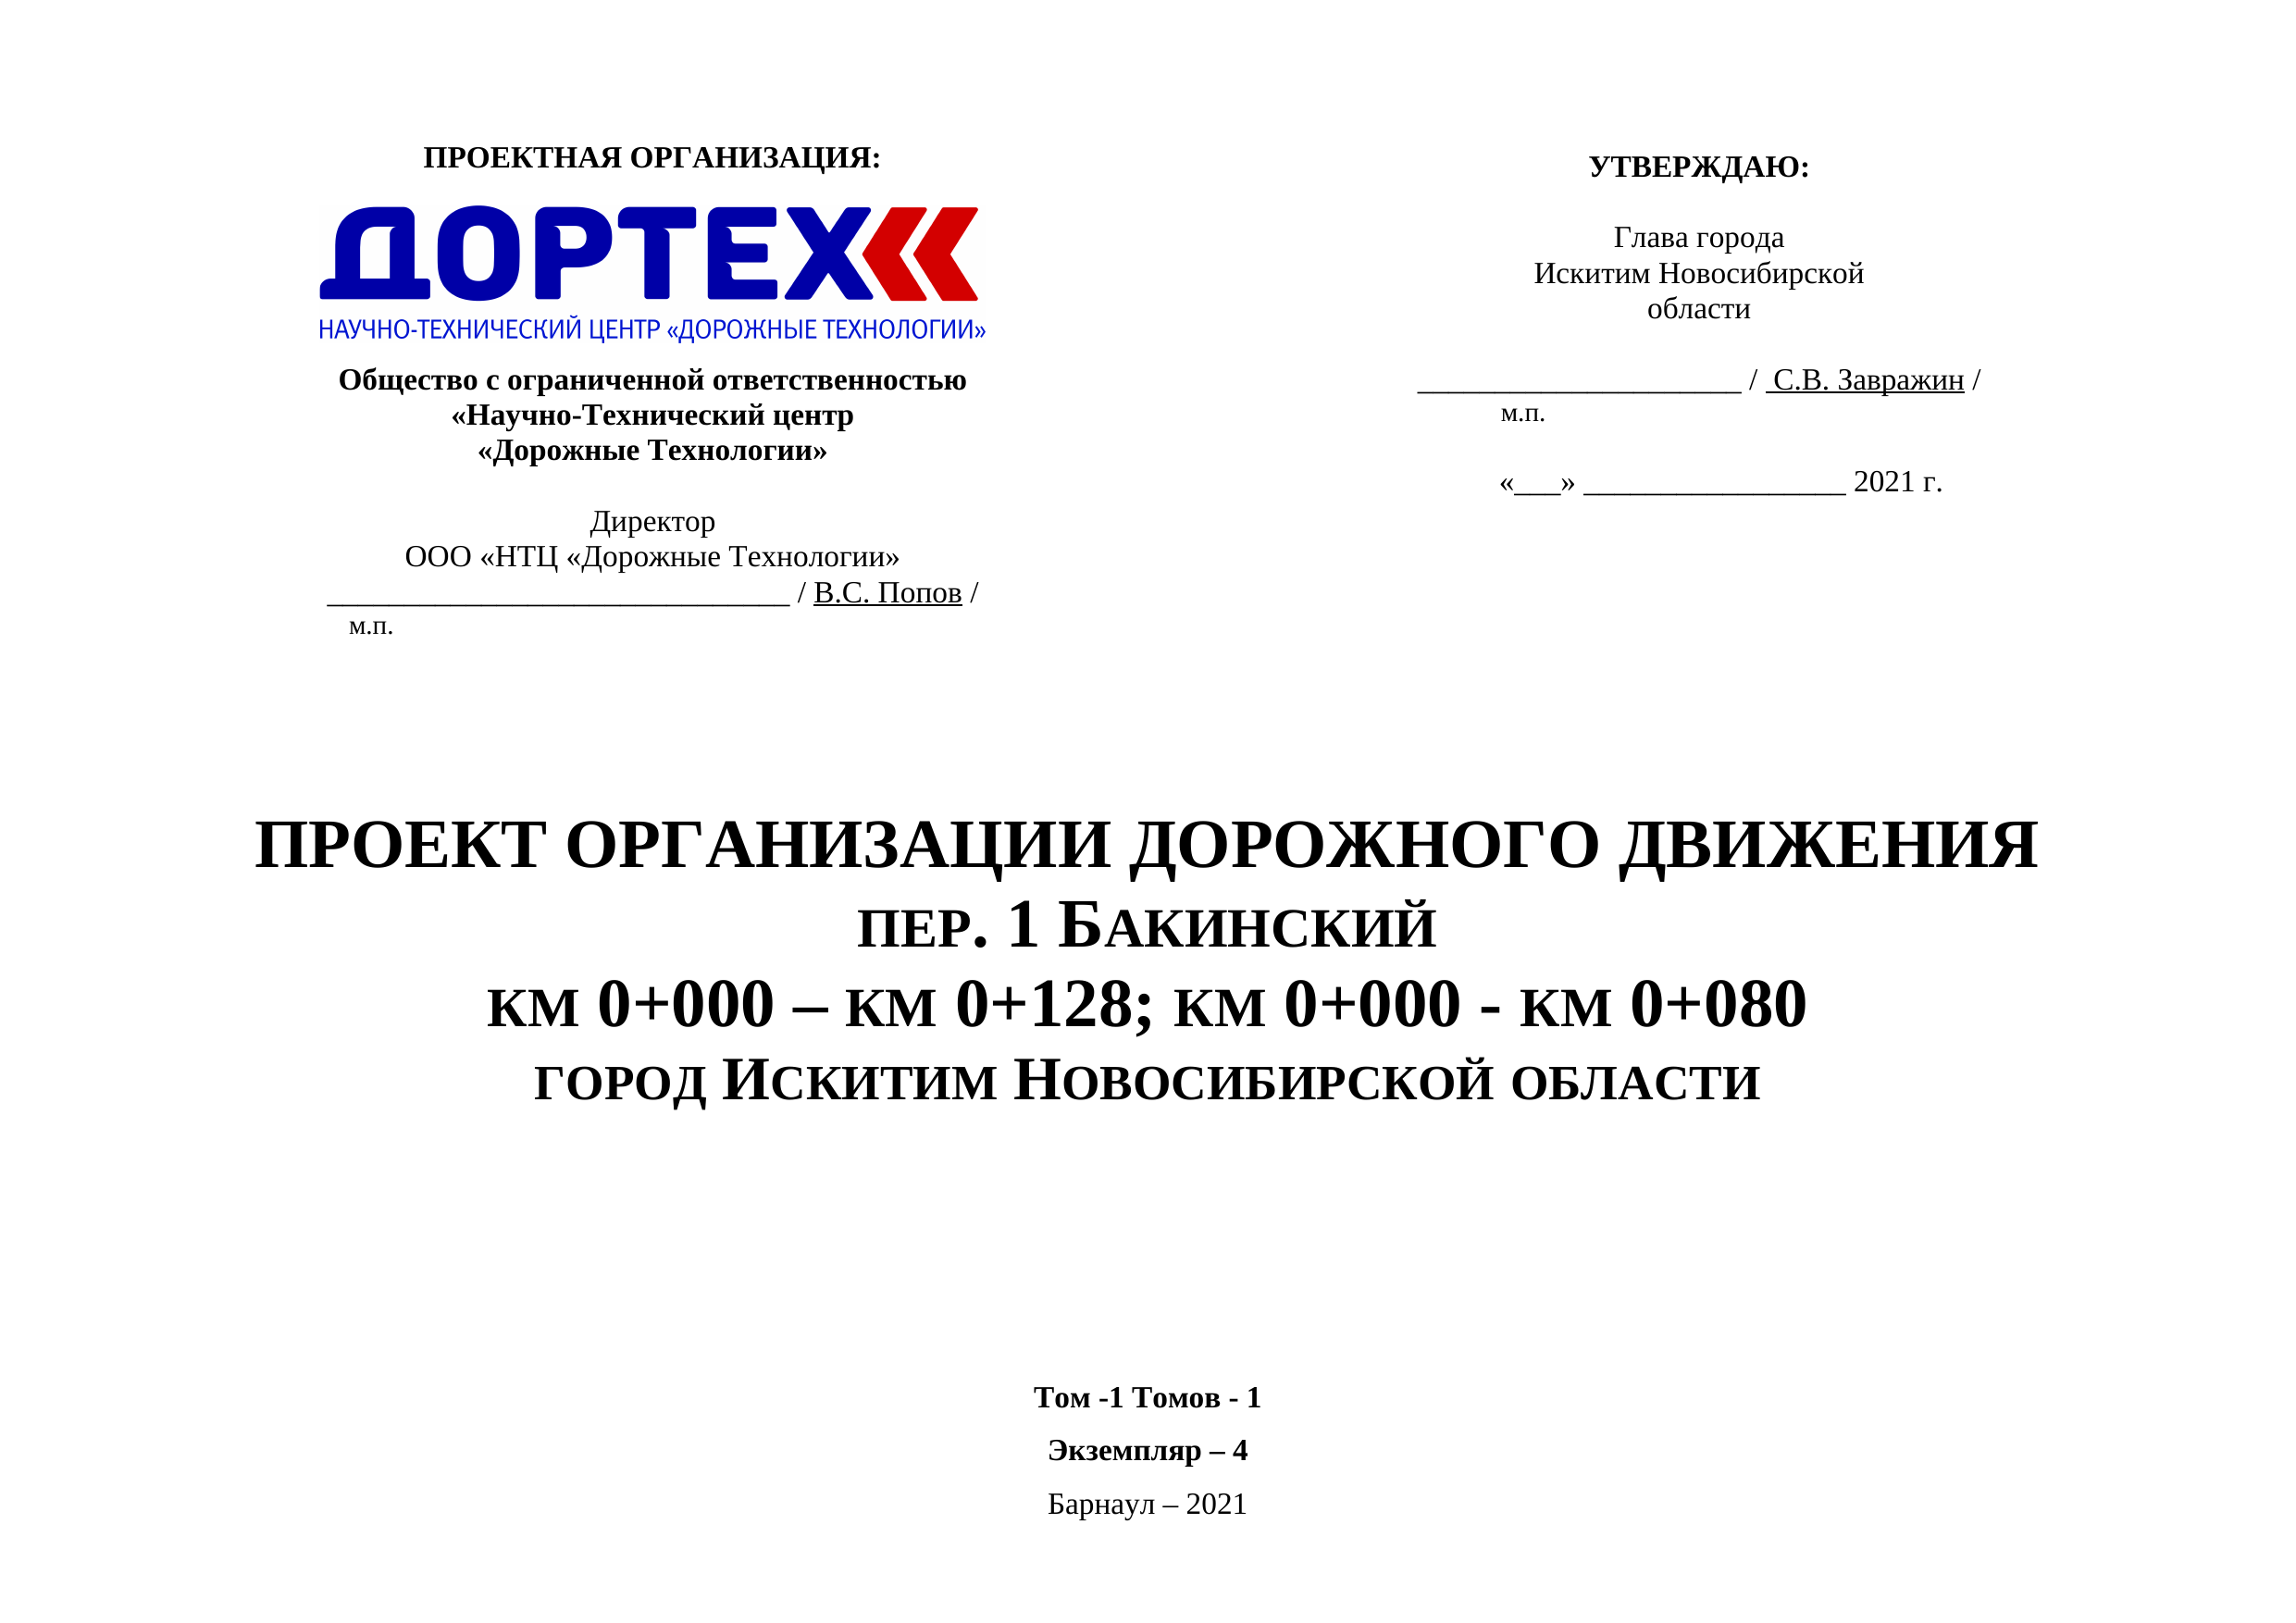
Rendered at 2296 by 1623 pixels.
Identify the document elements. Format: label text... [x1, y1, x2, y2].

text Барнаул – 2021 [109, 1485, 2186, 1520]
text пер. 1 Бакинский [109, 882, 2186, 962]
picture [319, 205, 986, 343]
text ПРОЕКТ ОРГАНИЗАЦИИ ДОРОЖНОГО ДВИЖЕНИЯ [109, 802, 2186, 882]
text Том -1 Томов - 1 [109, 1379, 2186, 1414]
text город Искитим Новосибирской области [109, 1042, 2186, 1113]
text км 0+000 – км 0+128; км 0+000 - км 0+080 [109, 962, 2186, 1042]
text Экземпляр – 4 [109, 1432, 2186, 1468]
